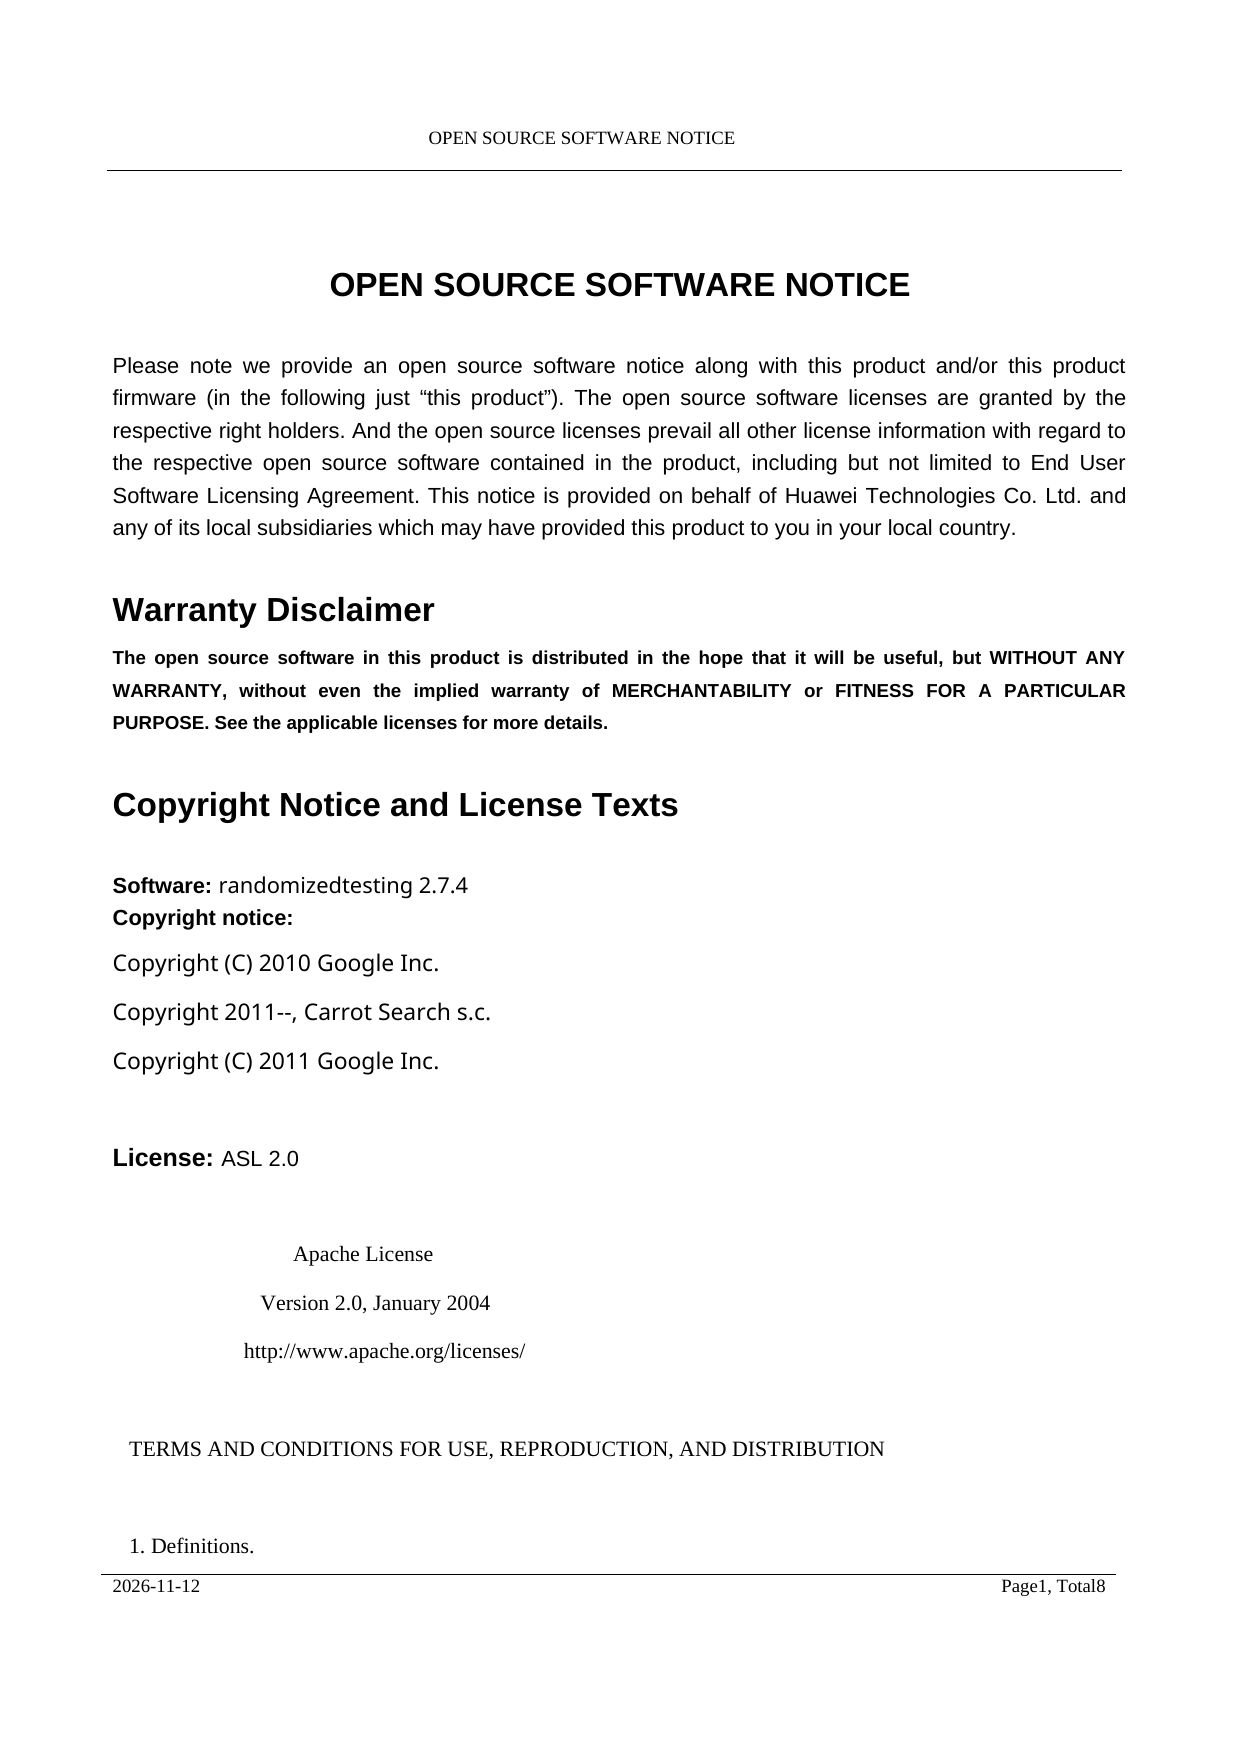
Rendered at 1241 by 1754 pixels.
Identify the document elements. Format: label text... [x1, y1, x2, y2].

text Warranty Disclaimer [112, 576, 1128, 641]
text License: ASL 2.0 [112, 1142, 1128, 1174]
text Copyright (C) 2010 Google Inc. Copyright 2011--, Carrot Search s.c. Copyright (C) 2011 Google Inc. [112, 947, 1128, 1125]
text Copyright Notice and License Texts [112, 771, 1128, 836]
text OPEN SOURCE SOFTWARE NOTICE [112, 251, 1128, 316]
text Copyright notice: [112, 901, 1128, 934]
text Software: randomizedtesting 2.7.4 [112, 869, 1128, 901]
text Please note we provide an open source software notice along with this product and/or this product firmware (in the following just “this product”). The open source software licenses are granted by the respective right holders. And the open source licenses prevail all other license information with regard to the respective open source software contained in the product, including but not limited to End User Software Licensing Agreement. This notice is provided on behalf of Huawei Technologies Co. Ltd. and any of its local subsidiaries which may have provided this product to you in your local country. [112, 349, 1128, 544]
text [112, 1188, 1128, 1562]
text The open source software in this product is distributed in the hope that it will be useful, but WITHOUT ANY WARRANTY, without even the implied warranty of MERCHANTABILITY or FITNESS FOR A PARTICULAR PURPOSE. See the applicable licenses for more details. [112, 641, 1128, 739]
